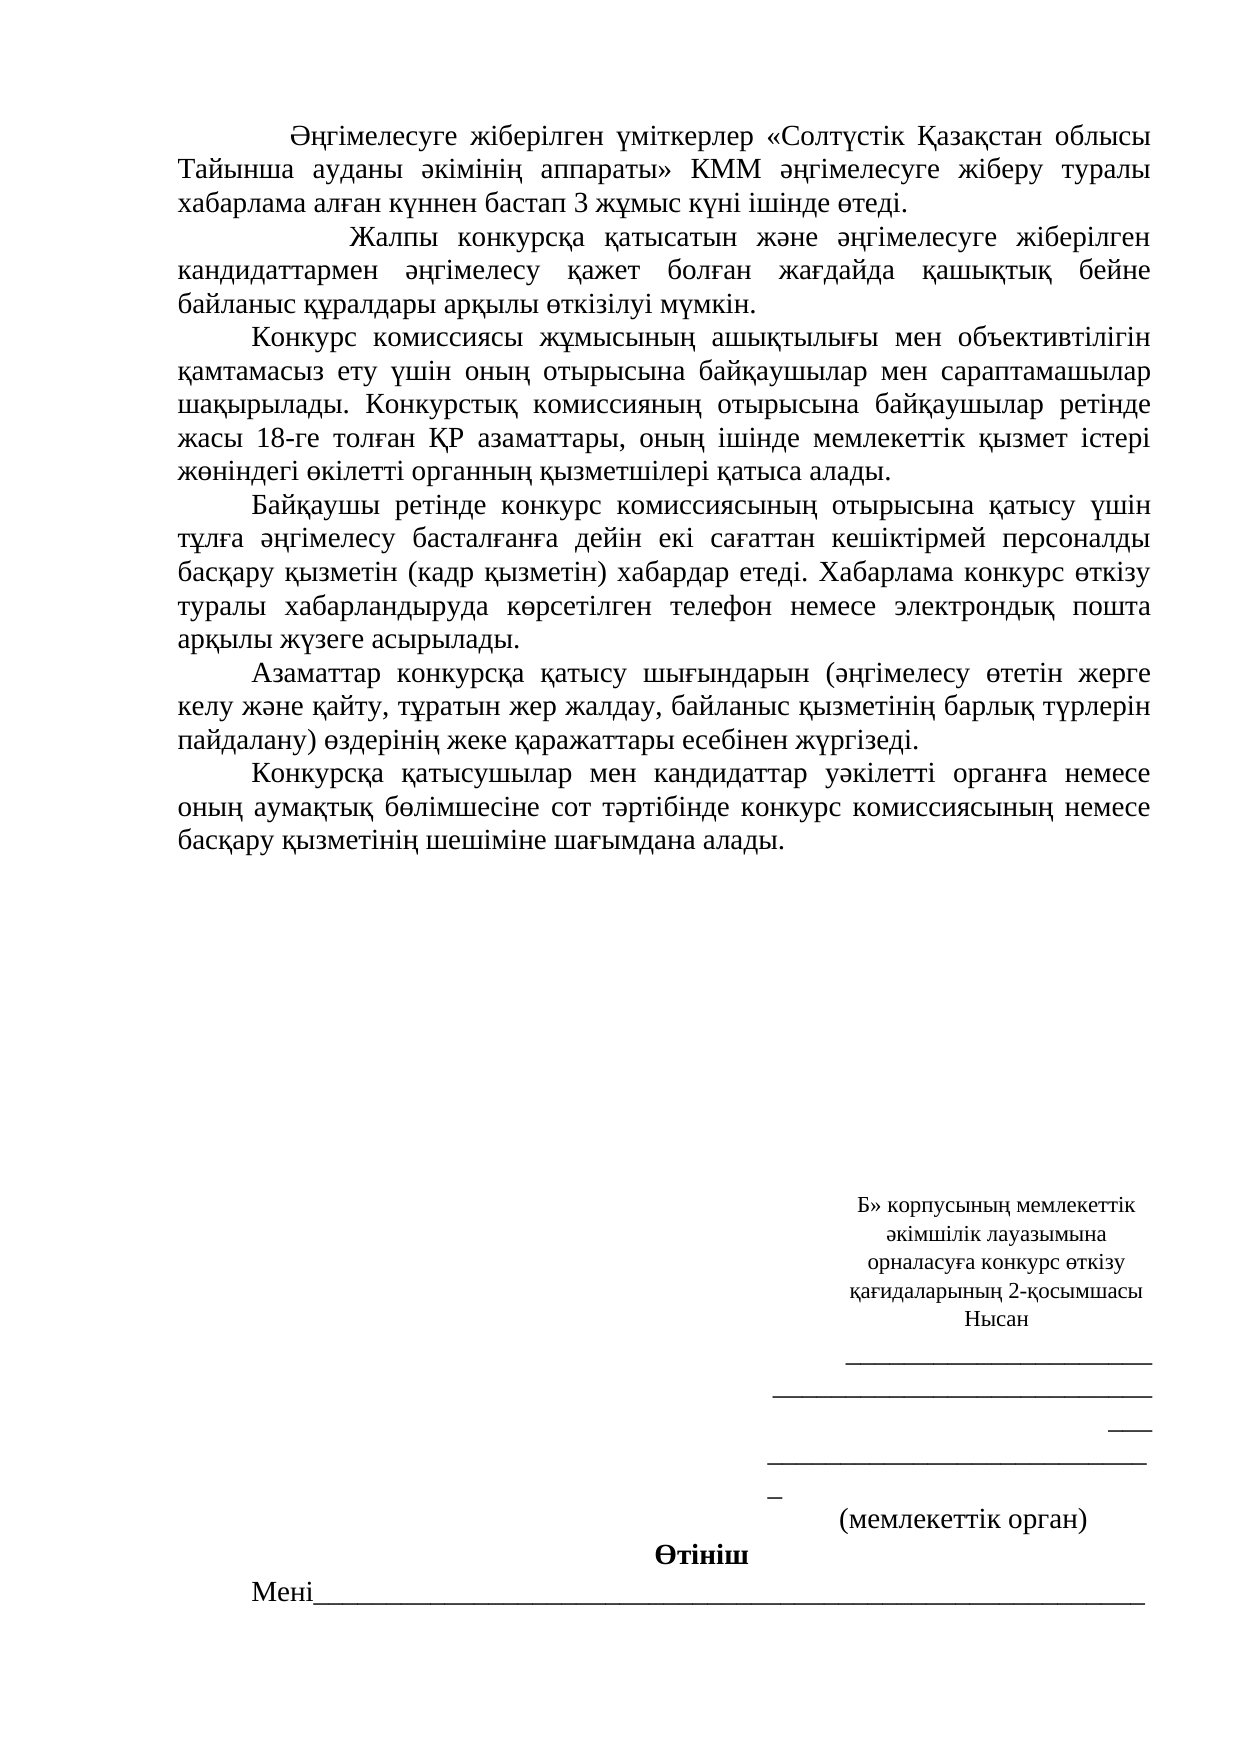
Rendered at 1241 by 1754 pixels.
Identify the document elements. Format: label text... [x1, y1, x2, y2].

text әкімшілік лауазымына [767, 1220, 1152, 1246]
text Конкурс комиссиясы жұмысының ашықтылығы мен объективтілігін қамтамасыз ету үшін оның отырысына байқаушылар мен сараптамашылар шақырылады. Конкурстық комиссияның отырысына байқаушылар ретінде жасы 18-ге толған ҚР азаматтары, оның ішінде мемлекеттік қызмет істері жөніндегі өкілетті органның қызметшілері қатыса алады. [177, 319, 1152, 487]
text Б» корпусының мемлекеттік [767, 1191, 1152, 1218]
text Әңгімелесуге жіберілген үміткерлер «Солтүстік Қазақстан облысы Тайынша ауданы әкімінің аппараты» КММ әңгімелесуге жіберу туралы хабарлама алған күннен бастап 3 жұмыс күні ішінде өтеді. [177, 118, 1152, 219]
text ___________________________ [767, 1434, 1152, 1501]
text Байқаушы ретінде конкурс комиссиясының отырысына қатысу үшін тұлға әңгімелесу басталғанға дейін екі сағаттан кешіктірмей персоналды басқару қызметін (кадр қызметін) хабардар етеді. Хабарлама конкурс өткізу туралы хабарландыруда көрсетілген телефон немесе электрондық пошта арқылы жүзеге асырылады. [177, 487, 1152, 655]
text Жалпы конкурсқа қатысатын және әңгiмелесуге жiберiлген кандидаттармен әңгiмелесу қажет болған жағдайда қашықтық бейне байланыс құралдары арқылы өткiзiлуi мүмкiн. [177, 219, 1152, 319]
text (мемлекеттік орган) [693, 1501, 1152, 1535]
text Өтініш [177, 1537, 1152, 1571]
text Конкурсқа қатысушылар мен кандидаттар уәкiлеттi органға немесе оның аумақтық бөлiмшесiне сот тәртiбiнде конкурс комиссиясының немесе басқару қызметінің шешiмiне шағымдана алады. [177, 755, 1152, 856]
text қағидаларының 2-қосымшасы [767, 1277, 1152, 1303]
text Мені_________________________________________________________ [177, 1574, 1152, 1607]
text Нысан [767, 1305, 1152, 1332]
text Азаматтар конкурсқа қатысу шығындарын (әңгімелесу өтетiн жерге келу және қайту, тұратын жер жалдау, байланыс қызметiнiң барлық түрлерiн пайдалану) өздерiнiң жеке қаражаттары есебiнен жүргiзедi. [177, 655, 1152, 755]
text орналасуға конкурс өткізу [767, 1248, 1152, 1275]
text __________________________________________________ [767, 1334, 1152, 1434]
